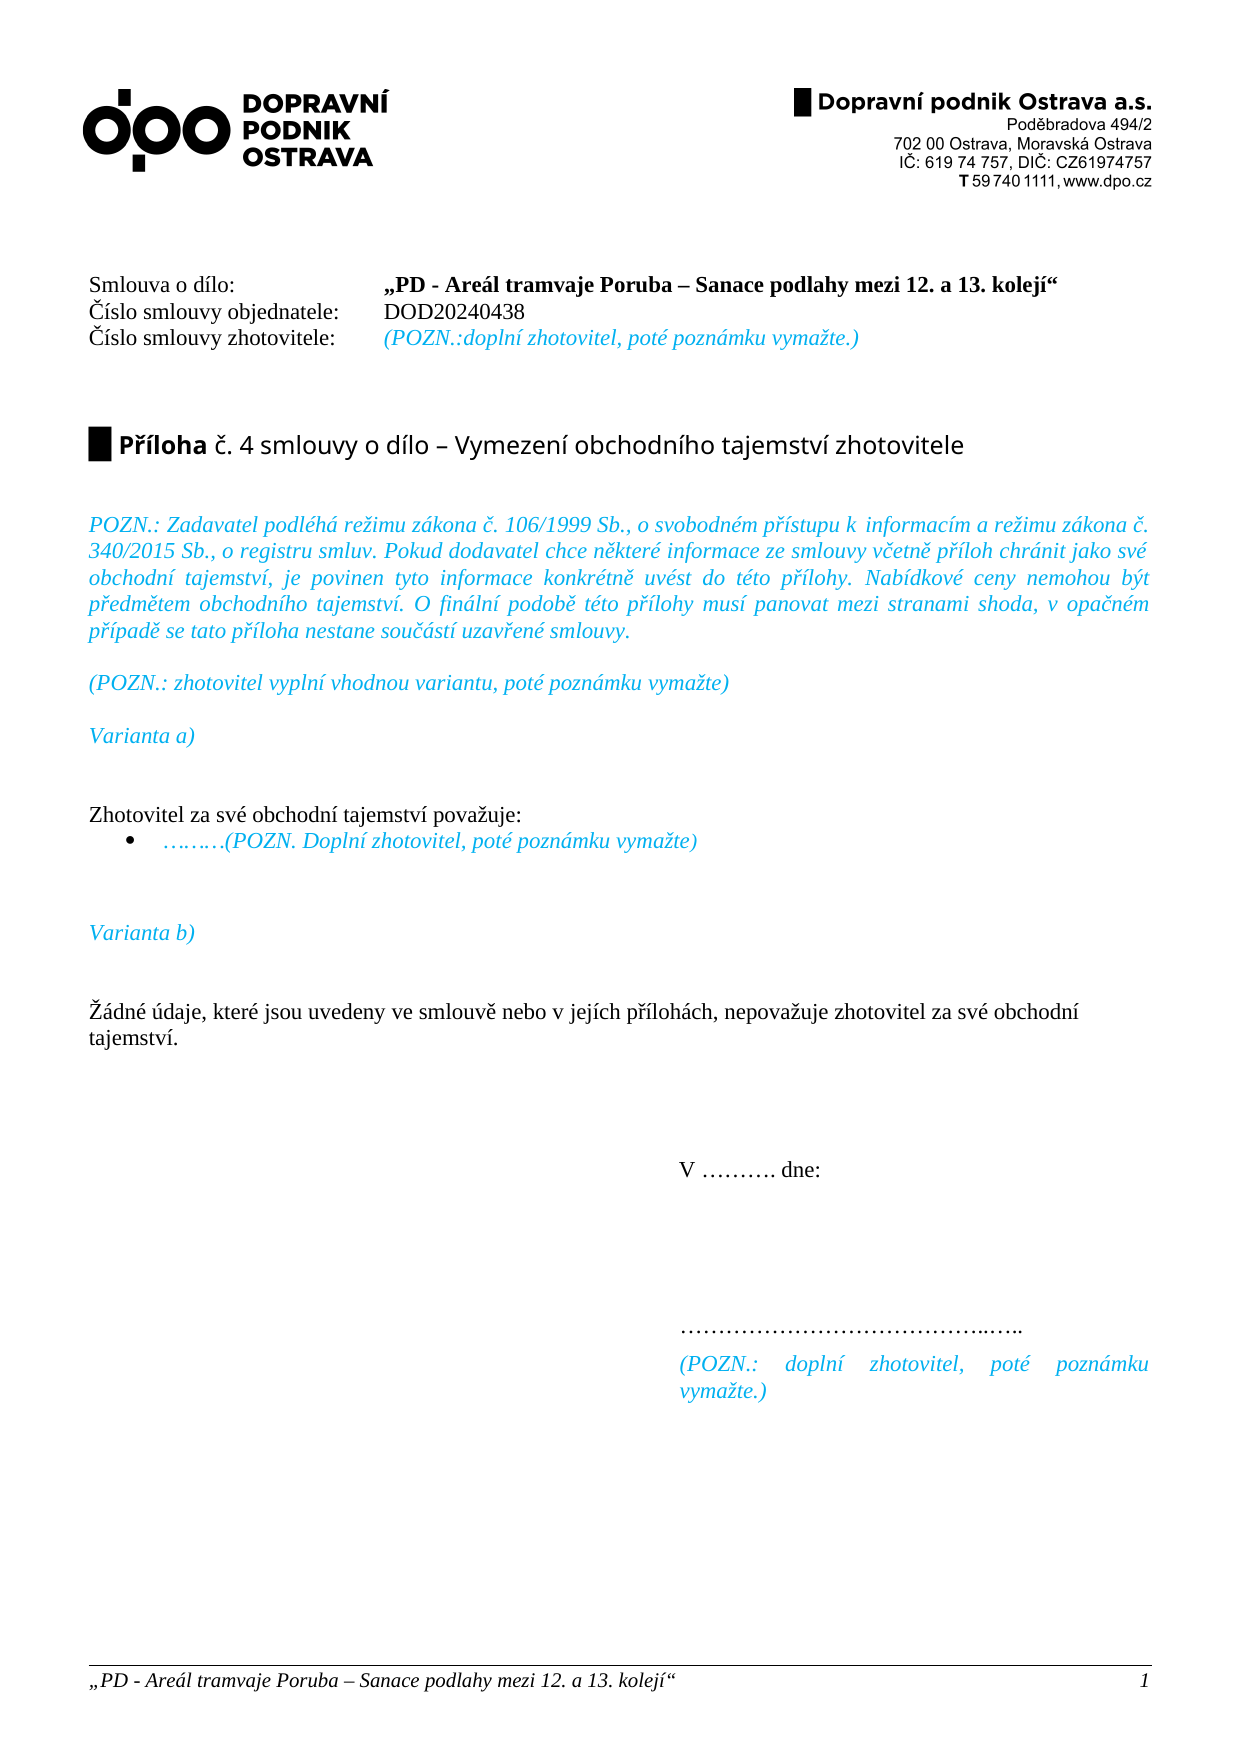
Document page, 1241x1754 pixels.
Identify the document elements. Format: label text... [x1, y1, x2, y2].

text Varianta b) [89, 919, 1152, 945]
list ………(POZN. Doplní zhotovitel, poté poznámku vymažte) [126, 827, 1152, 854]
picture [82, 89, 390, 172]
text POZN.: Zadavatel podléhá režimu zákona č. 106/1999 Sb., o svobodném přístupu k informacím a režimu zákona č. 340/2015 Sb., o registru smluv. Pokud dodavatel chce některé informace ze smlouvy včetně příloh chránit jako své obchodní tajemství, je povinen tyto informace konkrétně uvést do této přílohy. Nabídkové ceny nemohou být předmětem obchodního tajemství. O finální podobě této přílohy musí panovat mezi stranami shoda, v opačném případě se tato příloha nestane součástí uzavřené smlouvy. [89, 511, 1152, 643]
picture [122, 549, 128, 558]
subtitle Příloha č. 4 smlouvy o dílo – Vymezení obchodního tajemství zhotovitele [89, 426, 1152, 461]
text V ………. dne: [89, 1156, 1152, 1183]
text Smlouva o dílo: „PD - Areál tramvaje Poruba – Sanace podlahy mezi 12. a 13. kolejí“ [89, 272, 1152, 298]
text …………………………………..….. [89, 1312, 1152, 1338]
text Číslo smlouvy objednatele: DOD20240438 [89, 298, 1152, 324]
text (POZN.: doplní zhotovitel, poté poznámku vymažte.) [89, 1351, 1152, 1403]
text Žádné údaje, které jsou uvedeny ve smlouvě nebo v jejích přílohách, nepovažuje zhotovitel za své obchodní tajemství. [89, 998, 1152, 1051]
text Zhotovitel za své obchodní tajemství považuje: [89, 801, 1152, 827]
picture [794, 88, 1152, 190]
text (POZN.: zhotovitel vyplní vhodnou variantu, poté poznámku vymažte) [89, 669, 1152, 696]
text Varianta a) [89, 722, 1152, 748]
text Číslo smlouvy zhotovitele: (POZN.:doplní zhotovitel, poté poznámku vymažte.) [89, 324, 1152, 351]
